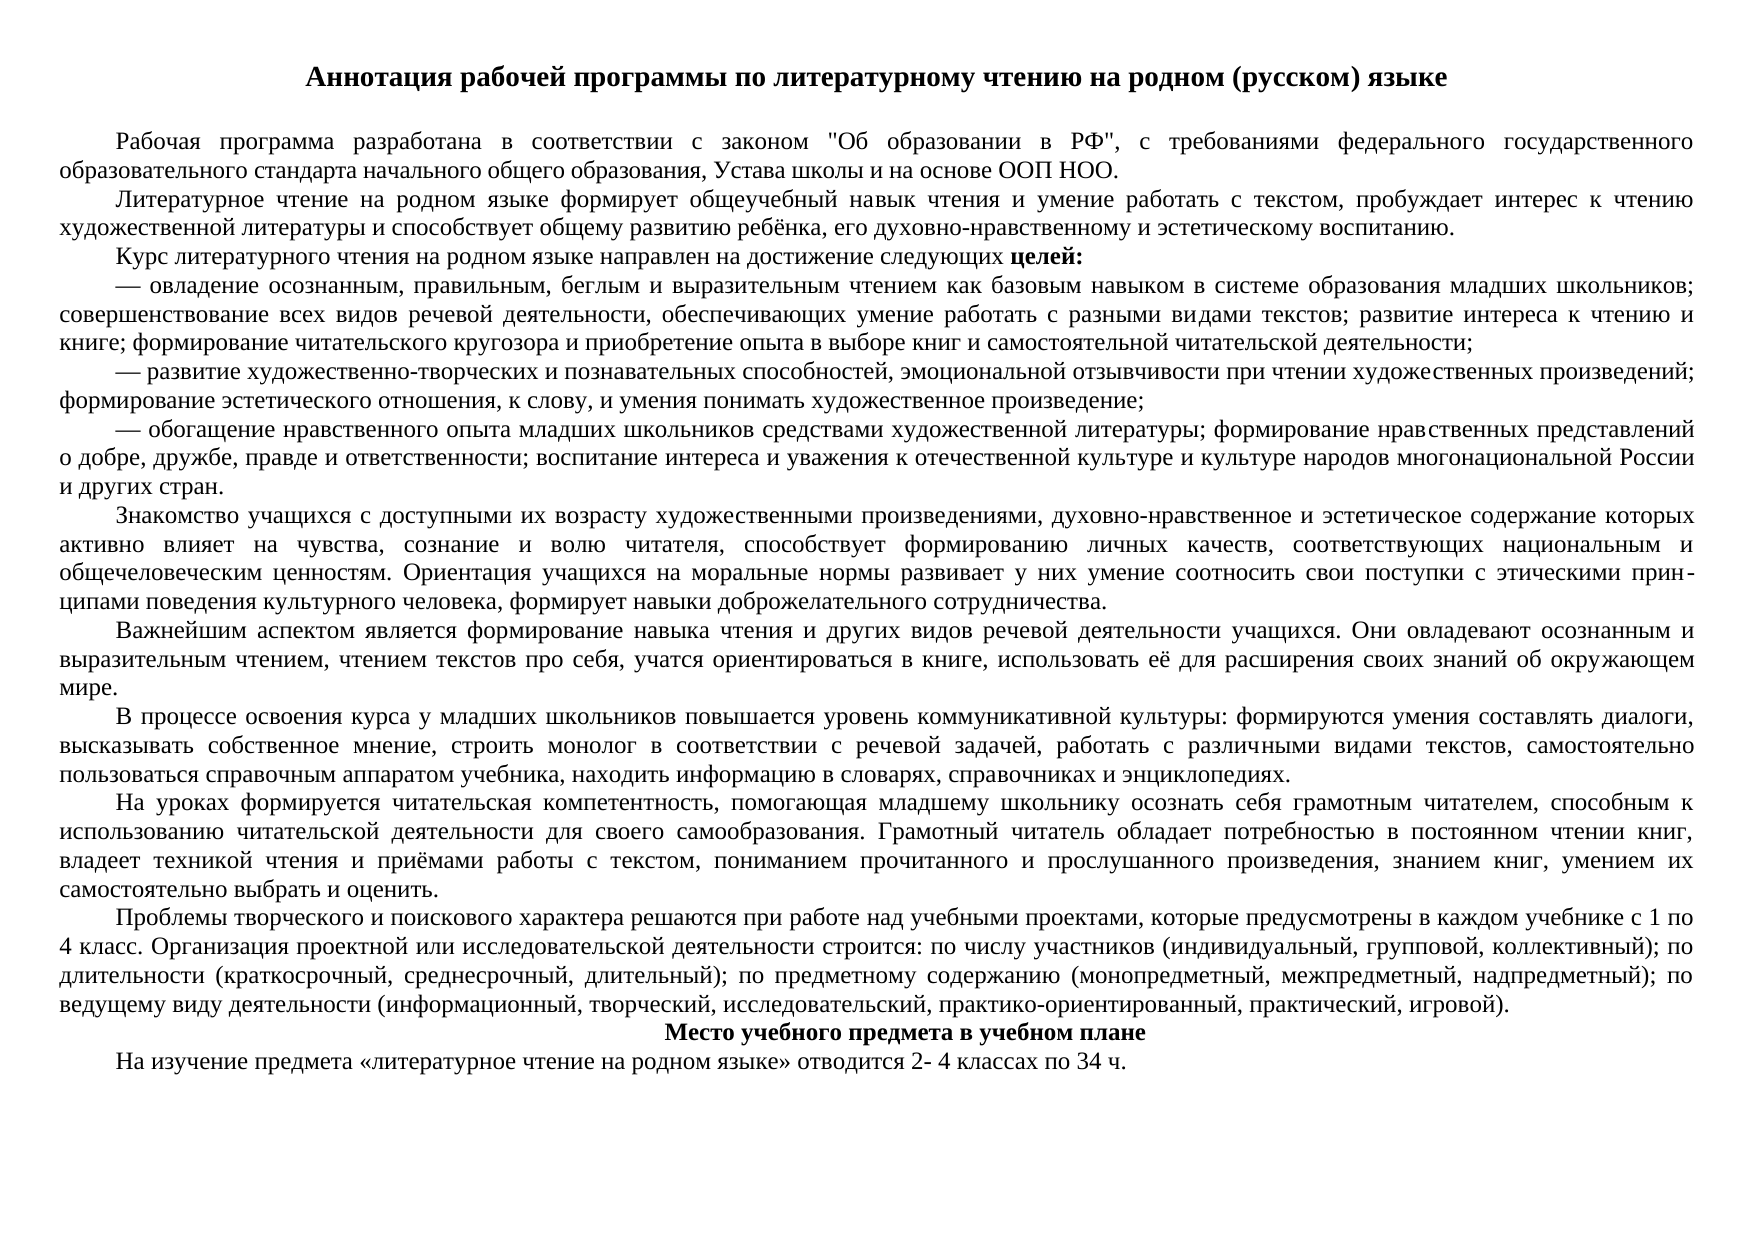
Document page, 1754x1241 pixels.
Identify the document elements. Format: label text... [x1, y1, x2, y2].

text На изучение предмета «литературное чтение на родном языке» отводится 2- 4 классах по 34 ч. [59, 1046, 1695, 1075]
text Проблемы творческого и поискового характера решаются при работе над учебными проектами, которые предусмотрены в каждом учебнике с 1 по 4 класс. Организация проектной или исследовательской деятельности строится: по числу участников (индивидуальный, групповой, коллективный); по длительности (краткосрочный, среднесрочный, длительный); по предметному содержанию (монопредметный, межпредметный, надпредметный); по ведущему виду деятельности (информационный, творческий, исследовательский, практико-ориентированный, практический, игровой). [59, 902, 1695, 1017]
text В процессе освоения курса у младших школьников повышается уровень коммуникативной культуры: формируются умения составлять диалоги, высказывать собственное мнение, строить монолог в соответствии с речевой задачей, работать с различными видами текстов, самостоятельно пользоваться справочным аппаратом учебника, находить информацию в словарях, справочниках и энциклопедиях. [59, 701, 1695, 787]
text Аннотация рабочей программы по литературному чтению на родном (русском) языке [59, 59, 1694, 93]
text Литературное чтение на родном языке формирует общеучебный навык чтения и умение работать с текстом, пробуждает интерес к чтению художественной литературы и способствует общему развитию ребёнка, его духовно-нравственному и эстетическому воспитанию. [59, 184, 1695, 241]
text Место учебного предмета в учебном плане [59, 1017, 1695, 1046]
text Рабочая программа разработана в соответствии с законом "Об образовании в РФ", с требованиями федерального государственного образовательного стандарта начального общего образования, Устава школы и на основе ООП НОО. [59, 126, 1695, 184]
text На уроках формируется читательская компетентность, помогающая младшему школьнику осознать себя грамотным читателем, способным к использованию читательской деятельности для своего самообразования. Грамотный читатель обладает потребностью в постоянном чтении книг, владеет техникой чтения и приёмами работы с текстом, пониманием прочитанного и прослушанного произведения, знанием книг, умением их самостоятельно выбрать и оценить. [59, 787, 1695, 902]
text — обогащение нравственного опыта младших школьников средствами художественной литературы; формирование нравственных представлений о добре, дружбе, правде и ответственности; воспитание интереса и уважения к отечественной культуре и культуре народов многонациональной России и других стран. [59, 414, 1695, 500]
text — развитие художественно-творческих и познавательных способностей, эмоциональной отзывчивости при чтении художественных произведений; формирование эстетического отношения, к слову, и умения понимать художественное произведение; [59, 356, 1695, 414]
text — овладение осознанным, правильным, беглым и выразительным чтением как базовым навыком в системе образования младших школьников; совершенствование всех видов речевой деятельности, обеспечивающих умение работать с разными видами текстов; развитие интереса к чтению и книге; формирование читательского кругозора и приобретение опыта в выборе книг и самостоятельной читательской деятельности; [59, 270, 1695, 356]
text Важнейшим аспектом является формирование навыка чтения и других видов речевой деятельности учащихся. Они овладевают осознанным и выразительным чтением, чтением текстов про себя, учатся ориентироваться в книге, использовать её для расширения своих знаний об окружающем мире. [59, 615, 1695, 701]
text Курс литературного чтения на родном языке направлен на достижение следующих целей: [59, 241, 1695, 270]
text Знакомство учащихся с доступными их возрасту художественными произведениями, духовно-нравственное и эстетическое содержание которых активно влияет на чувства, сознание и волю читателя, способствует формированию личных качеств, соответствующих национальным и общечеловеческим ценностям. Ориентация учащихся на моральные нормы развивает у них умение соотносить свои поступки с этическими принципами поведения культурного человека, формирует навыки доброжелательного сотрудничества. [59, 500, 1695, 615]
